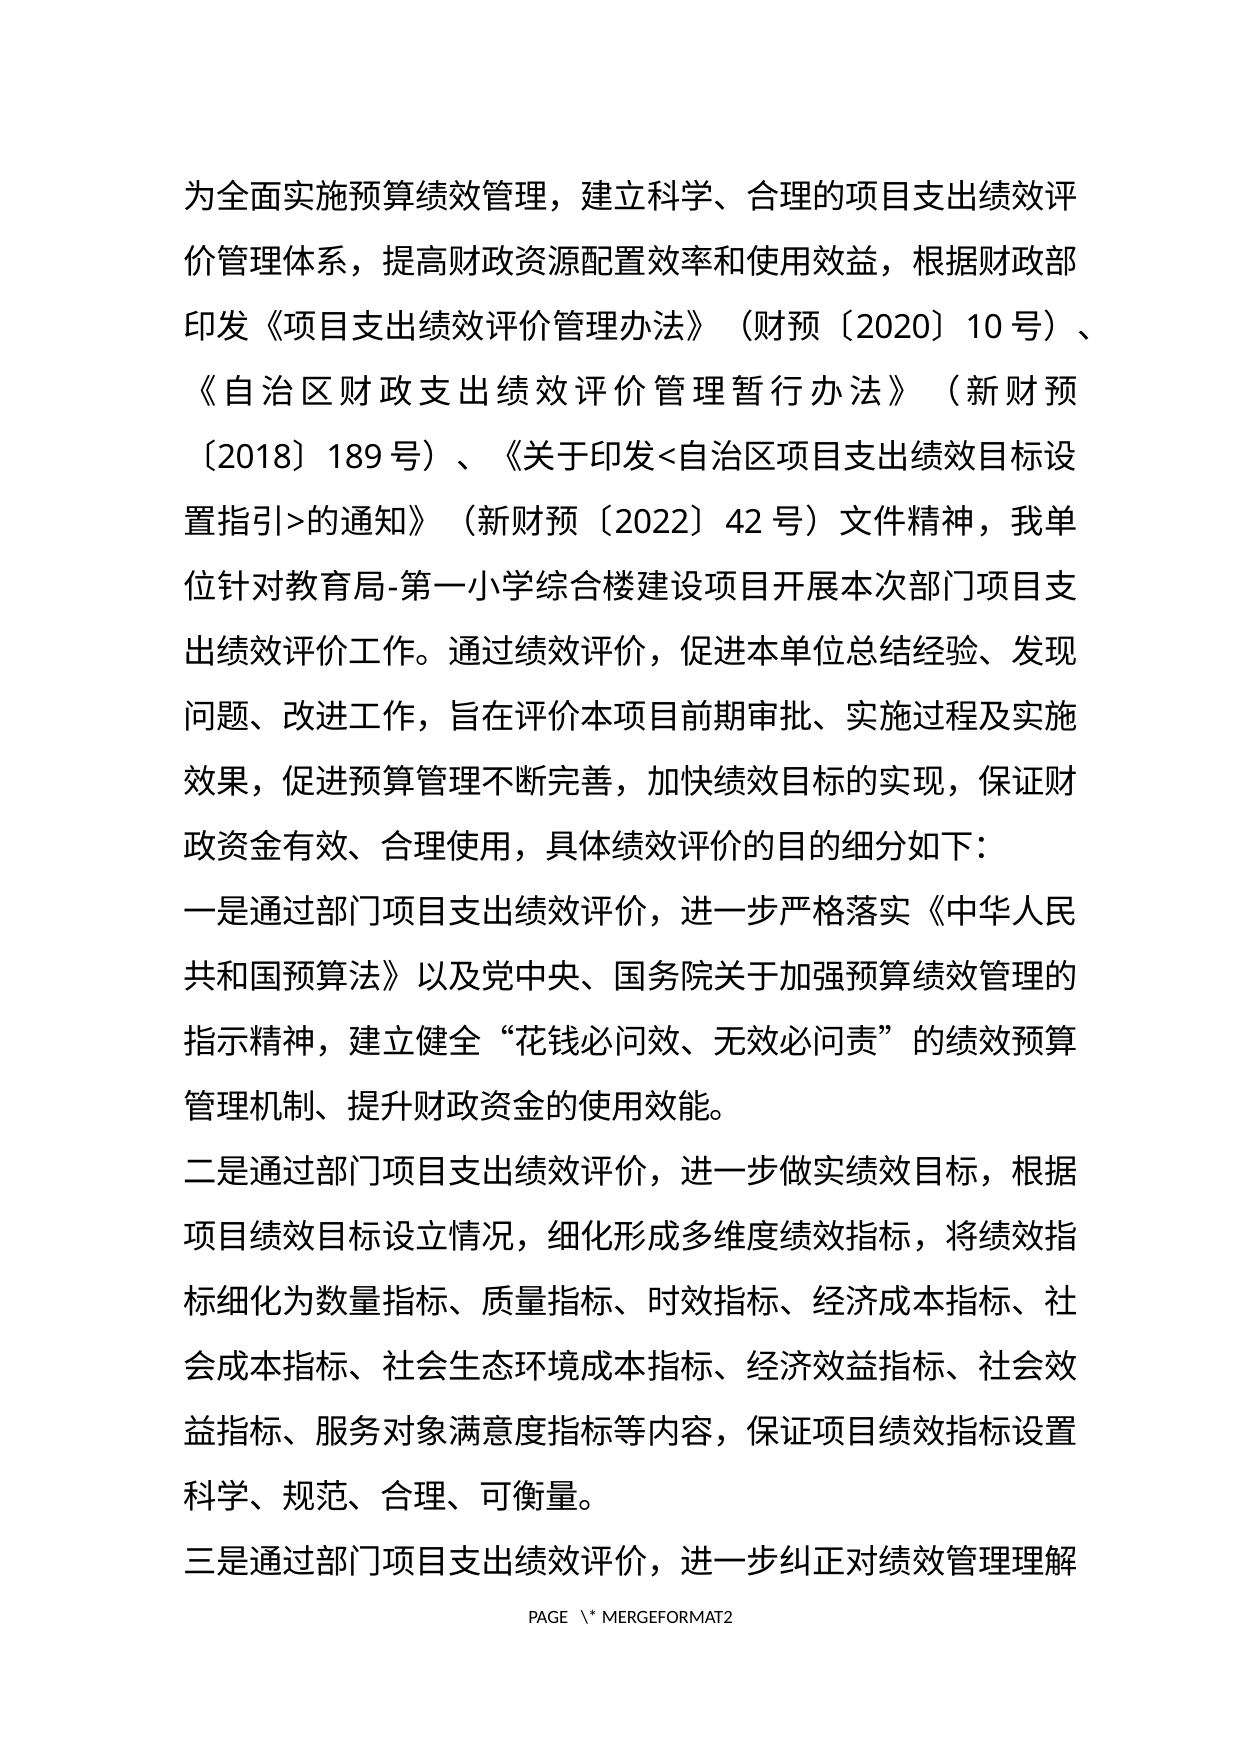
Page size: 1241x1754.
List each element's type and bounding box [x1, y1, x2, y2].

text [183, 162, 1078, 1592]
